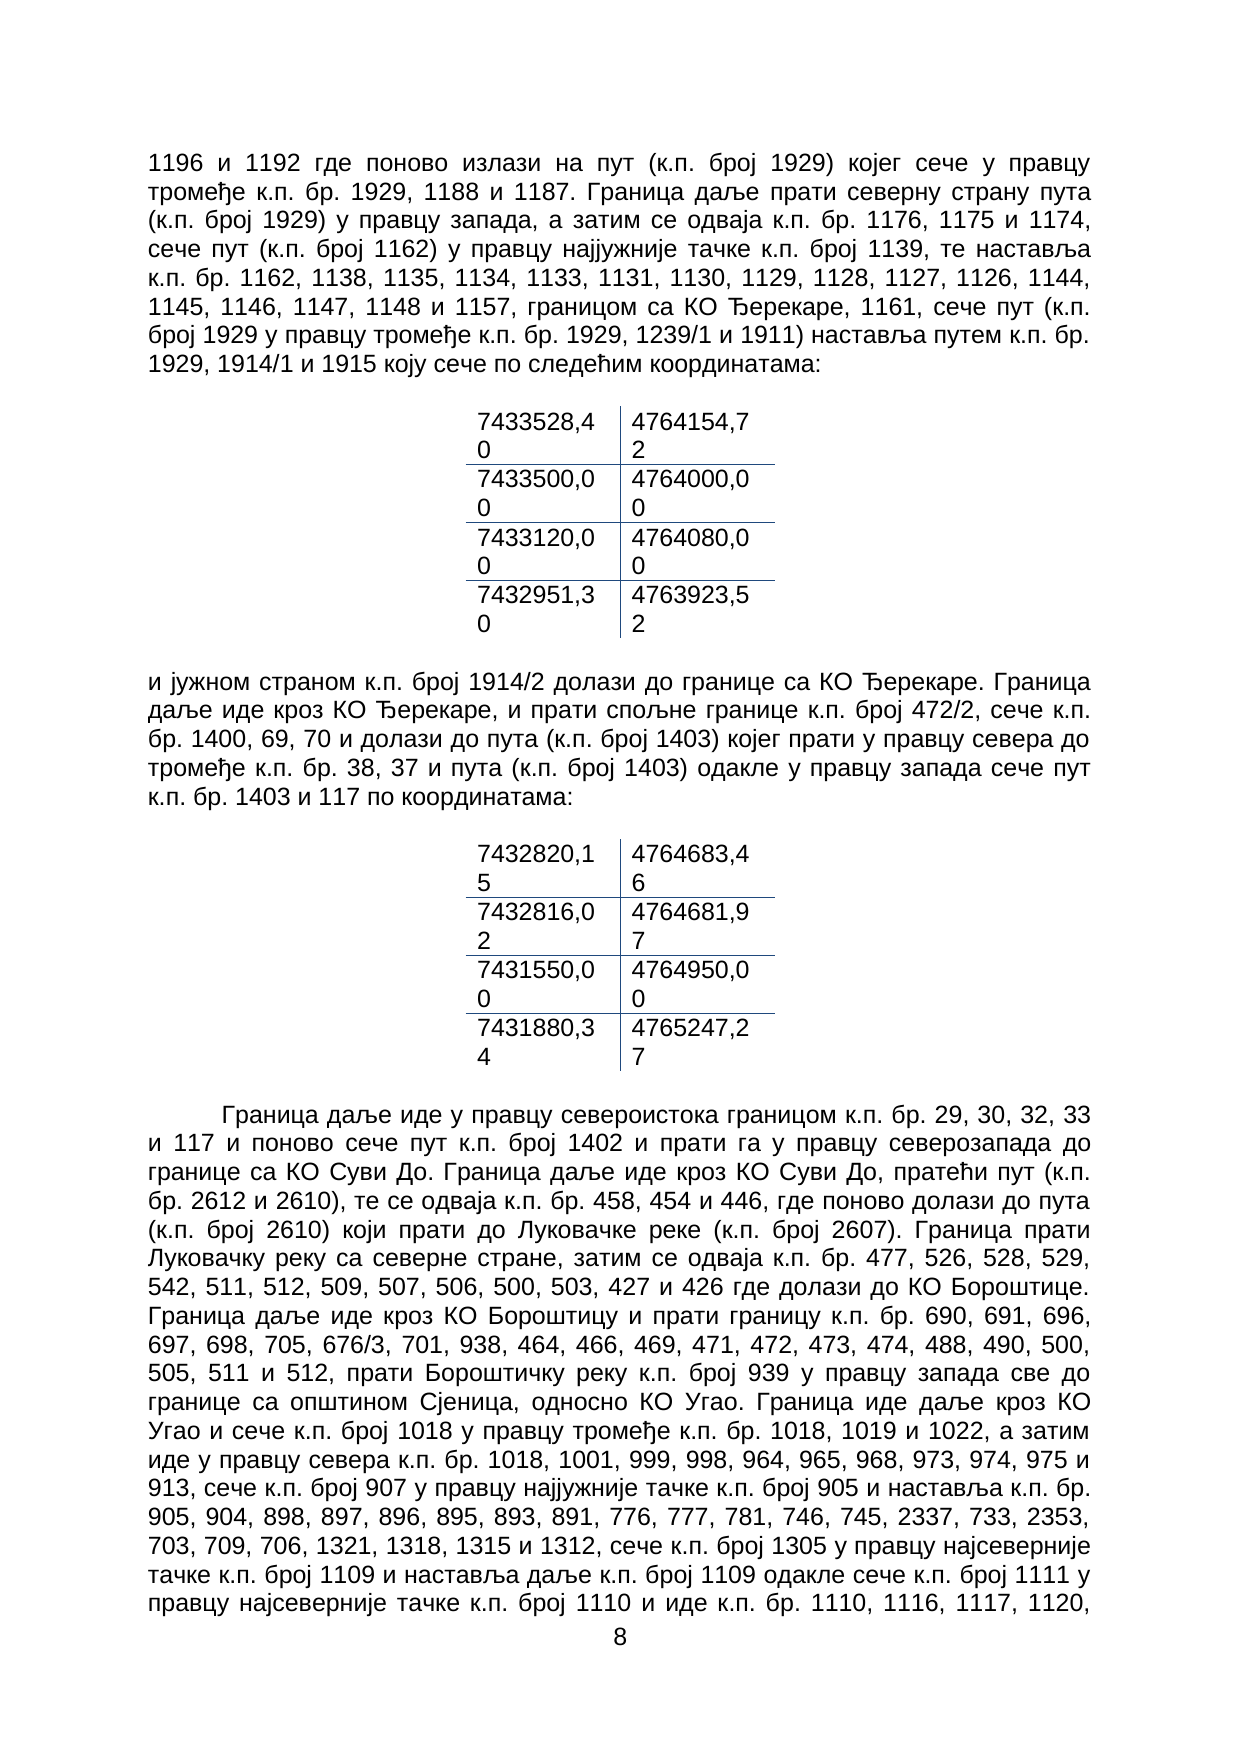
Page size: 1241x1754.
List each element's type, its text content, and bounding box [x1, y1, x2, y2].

table_cell 7433500,00 [466, 465, 620, 522]
table_header 4764154,72 [621, 406, 775, 464]
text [148, 148, 1092, 378]
table_cell 7432951,30 [466, 581, 620, 638]
table_cell 7432816,02 [466, 898, 620, 955]
table_cell 4763923,52 [621, 581, 775, 638]
text и јужном страном к.п. број 1914/2 долази до границе са КО Ђерекаре. Граница даље иде кроз КО Ђерекаре, и прати спољне границе к.п. број 472/2, сече к.п. бр. 1400, 69, 70 и долази до пута (к.п. број 1403) којег прати у правцу севера до тромеђе к.п. бр. 38, 37 и пута (к.п. број 1403) одакле у правцу запада сече пут к.п. бр. 1403 и 117 по координатама: [148, 667, 1092, 811]
table_cell 7431880,34 [466, 1014, 620, 1071]
table_cell 7433120,00 [466, 523, 620, 580]
table_cell 4764950,00 [621, 956, 775, 1013]
table_cell 4764000,00 [621, 465, 775, 522]
table_header 7433528,40 [466, 406, 620, 464]
table_cell 4764681,97 [621, 898, 775, 955]
table_cell 4765247,27 [621, 1014, 775, 1071]
table_cell 7431550,00 [466, 956, 620, 1013]
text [148, 1099, 1092, 1617]
table_header 7432820,15 [466, 839, 620, 897]
table_header 4764683,46 [621, 839, 775, 897]
table_cell 4764080,00 [621, 523, 775, 580]
